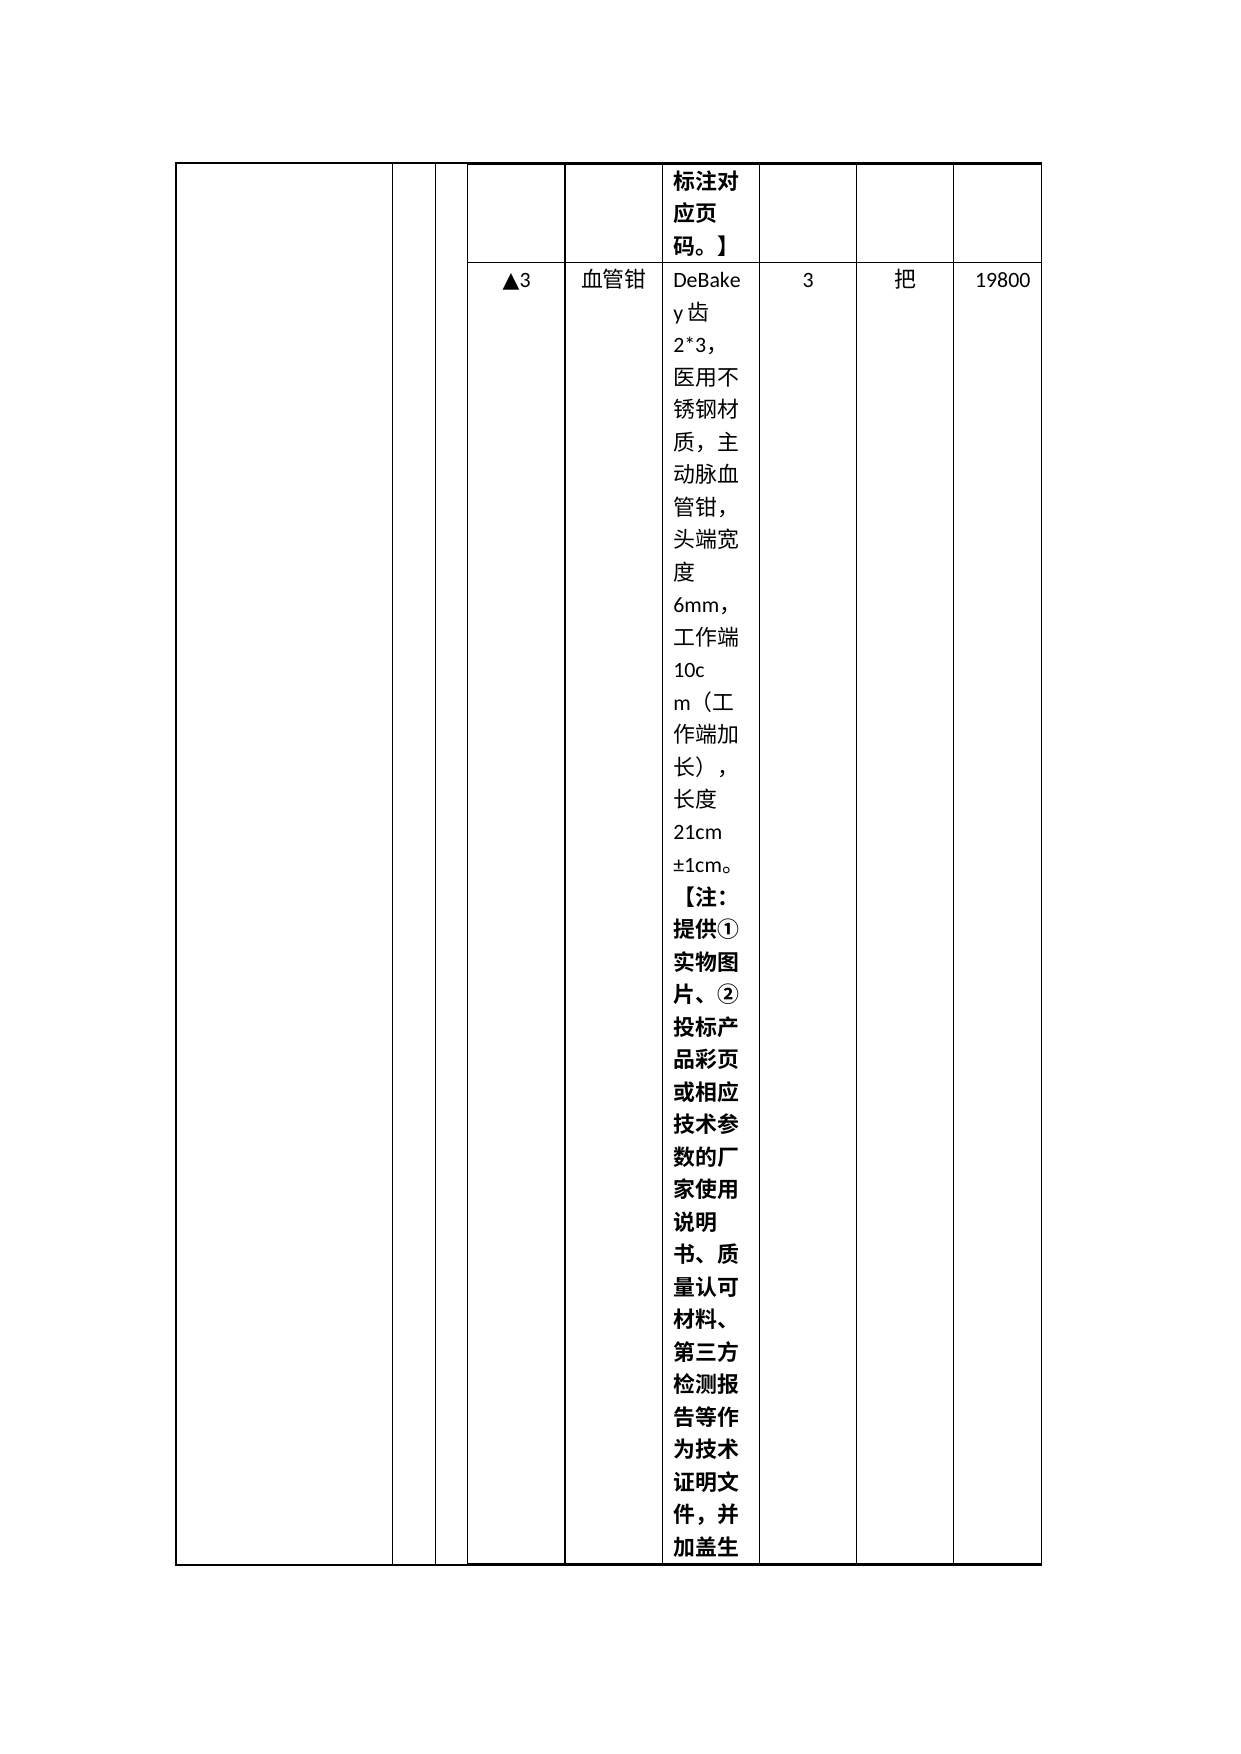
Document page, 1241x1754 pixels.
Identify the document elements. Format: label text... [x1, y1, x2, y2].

table_cell [177, 164, 392, 1564]
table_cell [857, 165, 953, 262]
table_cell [566, 165, 662, 262]
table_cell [663, 165, 759, 262]
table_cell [760, 165, 856, 262]
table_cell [954, 165, 1041, 262]
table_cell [566, 263, 662, 1563]
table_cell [436, 164, 467, 1564]
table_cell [468, 263, 564, 1563]
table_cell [857, 263, 953, 1563]
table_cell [468, 165, 564, 262]
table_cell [760, 263, 856, 1563]
table_cell 1 [393, 164, 435, 1564]
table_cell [663, 263, 759, 1563]
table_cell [954, 263, 1041, 1563]
